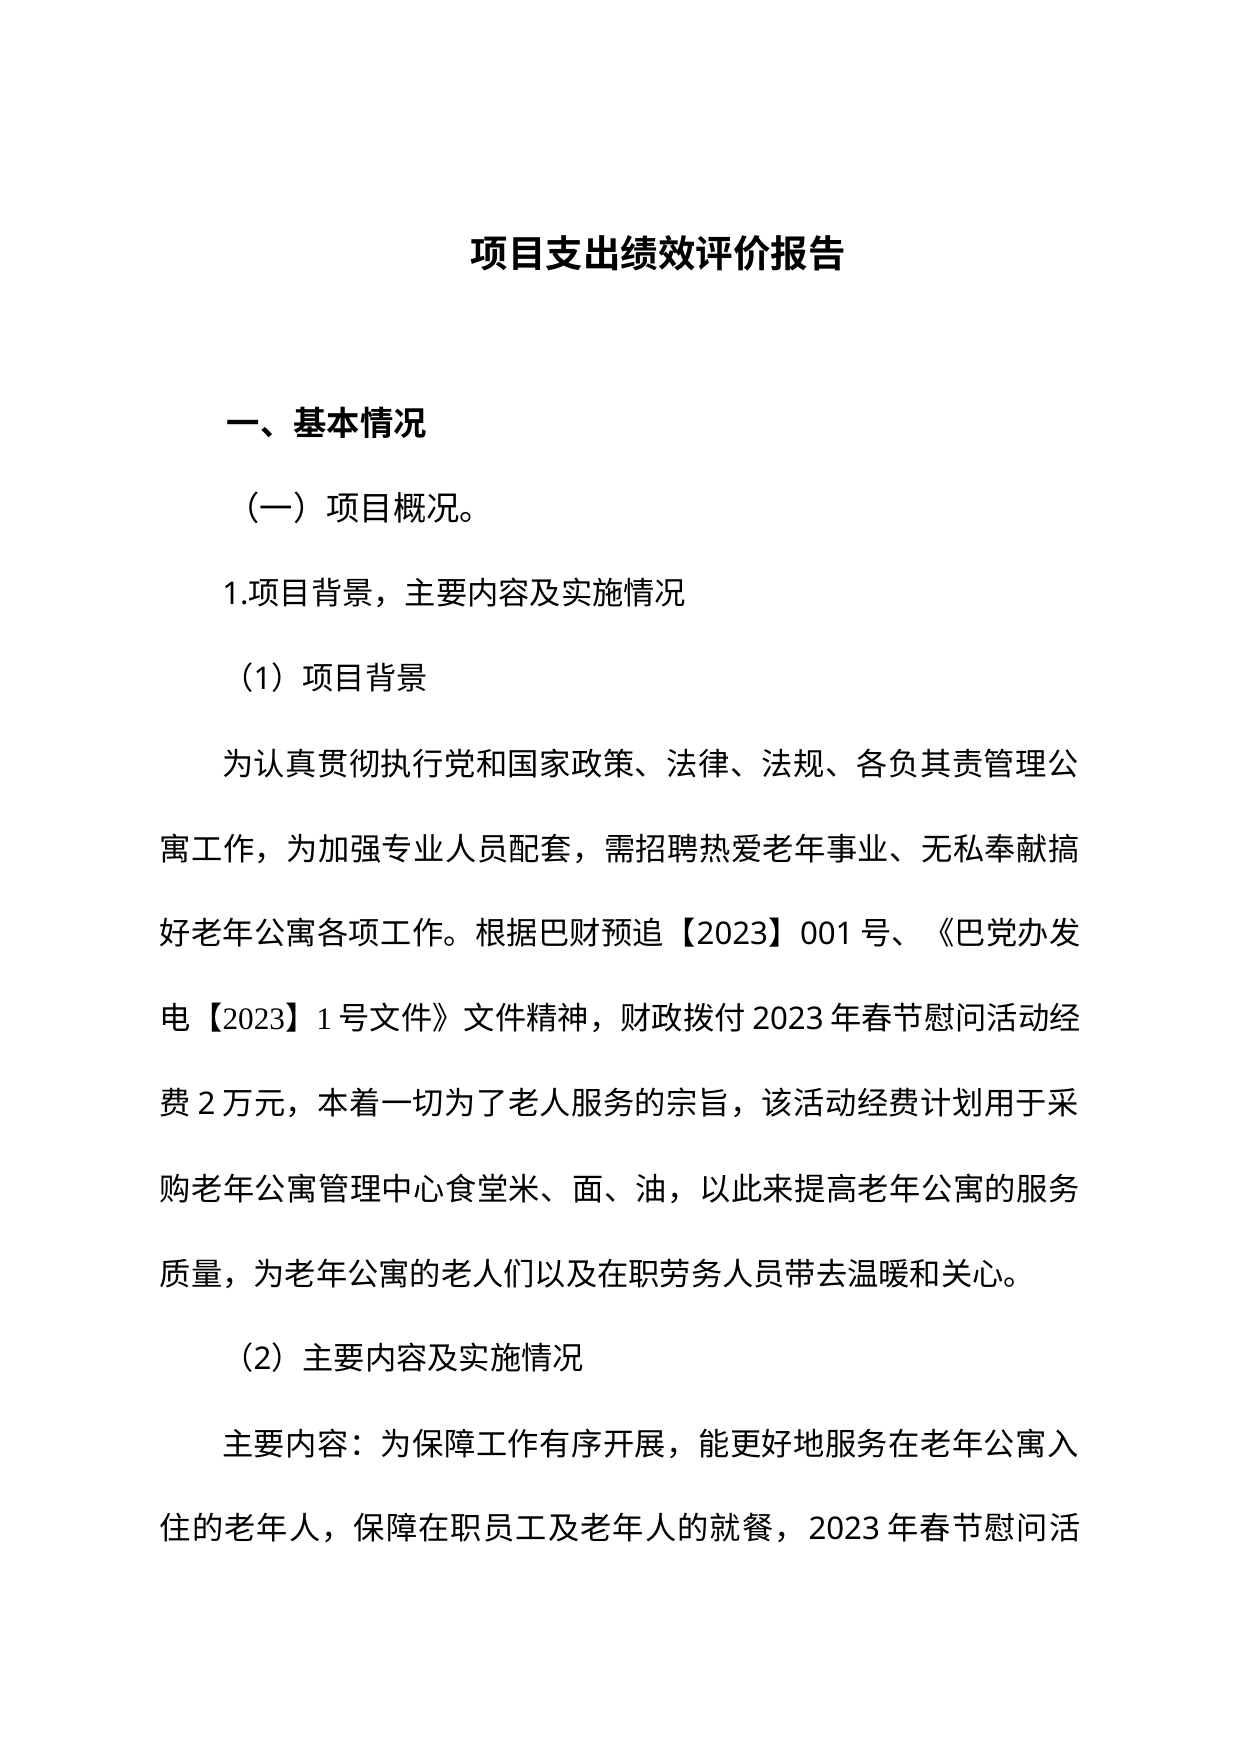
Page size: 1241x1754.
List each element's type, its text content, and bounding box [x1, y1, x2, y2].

list （1）项目背景 [159, 634, 1081, 719]
list 为认真贯彻执行党和国家政策、法律、法规、各负其责管理公寓工作，为加强专业人员配套，需招聘热爱老年事业、无私奉献搞好老年公寓各项工作。根据巴财预追【2023】001号、《巴党办发电【2023】1号文件》文件精神，财政拨付2023年春节慰问活动经费2万元，本着一切为了老人服务的宗旨，该活动经费计划用于采购老年公寓管理中心食堂米、面、油，以此来提高老年公寓的服务质量，为老年公寓的老人们以及在职劳务人员带去温暖和关心。 [159, 719, 1081, 1314]
text 项目支出绩效评价报告 [159, 209, 1081, 294]
subtitle （一）项目概况。 [159, 464, 1081, 549]
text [159, 1399, 1081, 1569]
subtitle 一、基本情况 [159, 379, 1081, 464]
list 1.项目背景，主要内容及实施情况 [159, 549, 1081, 634]
text （2）主要内容及实施情况 [159, 1314, 1081, 1399]
